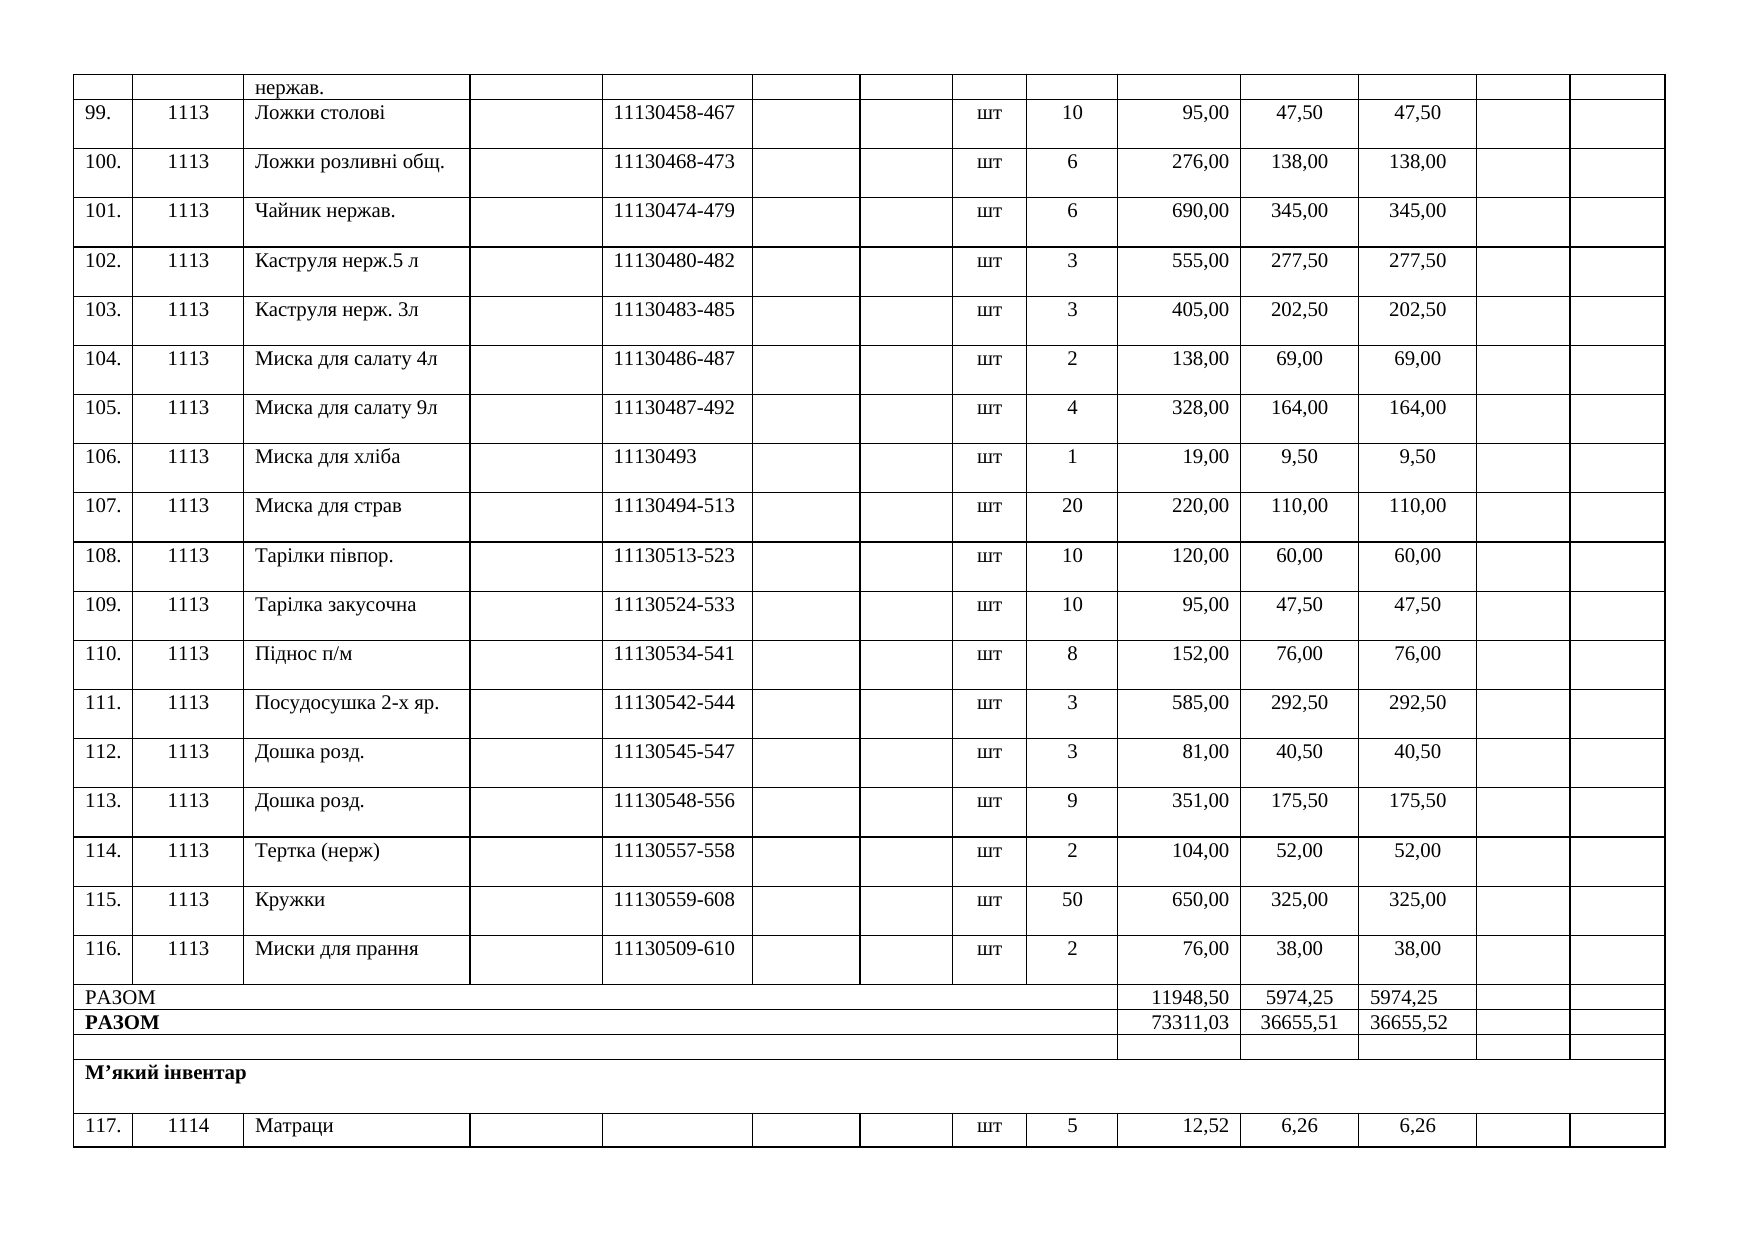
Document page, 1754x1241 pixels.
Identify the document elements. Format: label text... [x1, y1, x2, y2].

table_cell шт [953, 641, 1026, 689]
table_cell 1113 [133, 641, 243, 689]
table_cell Миска для страв [244, 493, 469, 541]
table_cell 9 [1027, 788, 1117, 836]
table_cell [1571, 543, 1664, 591]
table_cell [753, 297, 859, 345]
table_cell [1571, 592, 1664, 640]
table_cell шт [953, 788, 1026, 836]
table_cell Миска для хліба [244, 444, 469, 492]
table_cell шт [953, 198, 1026, 246]
table_cell [1477, 75, 1569, 99]
table_cell [753, 395, 859, 443]
table_cell 202,50 [1359, 297, 1476, 345]
table_cell [471, 641, 602, 689]
table_cell 11130486-487 [603, 346, 752, 394]
table_cell 110,00 [1241, 493, 1358, 541]
table_cell шт [953, 149, 1026, 197]
table_cell 6,26 [1241, 1114, 1358, 1146]
table_cell 69,00 [1241, 346, 1358, 394]
table_cell Ложки столові [244, 100, 469, 148]
table_cell Миска для салату 9л [244, 395, 469, 443]
table_cell [1359, 1035, 1476, 1059]
table_cell [74, 936, 132, 984]
table_cell [1571, 297, 1664, 345]
table_cell [74, 198, 132, 246]
table_cell [861, 838, 952, 886]
table_cell шт [953, 936, 1026, 984]
table_cell 73311,03 [1118, 1010, 1240, 1034]
table_cell 1113 [133, 75, 243, 99]
table_cell [861, 75, 952, 99]
table_cell [753, 592, 859, 640]
table_cell 328,00 [1118, 395, 1240, 443]
table_cell шт [953, 346, 1026, 394]
table_cell шт [953, 690, 1026, 738]
table_cell 60,00 [1241, 543, 1358, 591]
table_cell Ложки розливні общ. [244, 149, 469, 197]
table_cell 1113 [133, 198, 243, 246]
table_cell шт [953, 592, 1026, 640]
table_cell 12,52 [1118, 1114, 1240, 1146]
table_cell [1571, 149, 1664, 197]
table_cell [753, 543, 859, 591]
table_cell 120,00 [1118, 543, 1240, 591]
table_cell Каструля нерж.5 л [244, 248, 469, 296]
table_cell [861, 739, 952, 787]
table_cell 405,00 [1118, 297, 1240, 345]
table_cell [1571, 493, 1664, 541]
table_cell 36655,51 [1241, 1010, 1358, 1034]
table_cell [1571, 641, 1664, 689]
table_cell [1571, 1035, 1664, 1059]
table_cell [1477, 444, 1569, 492]
table_cell [471, 100, 602, 148]
table_cell [1571, 788, 1664, 836]
table_cell [1477, 1035, 1569, 1059]
table_cell 1113 [133, 493, 243, 541]
table_cell [1477, 838, 1569, 886]
table_cell [1571, 248, 1664, 296]
table_cell [74, 1035, 1117, 1059]
table_cell 267,00 [1359, 75, 1476, 99]
table_cell 11948,50 [1118, 985, 1240, 1009]
table_cell [1571, 346, 1664, 394]
table_cell [471, 788, 602, 836]
table_cell [74, 1114, 132, 1146]
table_cell [753, 838, 859, 886]
table_cell 19,00 [1118, 444, 1240, 492]
table_cell [1571, 985, 1664, 1009]
table_cell 1113 [133, 149, 243, 197]
table_cell [1477, 936, 1569, 984]
table_cell [753, 1114, 859, 1146]
table_cell [74, 887, 132, 935]
table_cell 5974,25 [1241, 985, 1358, 1009]
table_cell [74, 395, 132, 443]
table_cell 2 [1027, 346, 1117, 394]
table_cell Кружки [244, 887, 469, 935]
table_cell [1477, 690, 1569, 738]
table_cell [1571, 690, 1664, 738]
table_cell 138,00 [1118, 346, 1240, 394]
table_cell [753, 75, 859, 99]
table_cell 292,50 [1359, 690, 1476, 738]
table_cell [1477, 788, 1569, 836]
table_cell [861, 493, 952, 541]
table_cell 81,00 [1118, 739, 1240, 787]
table_cell [1477, 346, 1569, 394]
table_cell шт [953, 838, 1026, 886]
table_cell [861, 543, 952, 591]
table_cell 585,00 [1118, 690, 1240, 738]
table_cell [861, 248, 952, 296]
table_cell 47,50 [1241, 100, 1358, 148]
table_cell [861, 1114, 952, 1146]
table_cell 69,00 [1359, 346, 1476, 394]
table_cell 76,00 [1359, 641, 1476, 689]
table_cell 276,00 [1118, 149, 1240, 197]
table_cell 10 [1027, 100, 1117, 148]
table_cell [861, 788, 952, 836]
table_cell 11130474-479 [603, 198, 752, 246]
table_cell 60,00 [1359, 543, 1476, 591]
table_cell 1113 [133, 543, 243, 591]
table_cell [753, 788, 859, 836]
table_cell 110,00 [1359, 493, 1476, 541]
table_cell 47,50 [1359, 100, 1476, 148]
table_cell 11130493 [603, 444, 752, 492]
table_cell 6,26 [1359, 1114, 1476, 1146]
table_cell шт [953, 1114, 1026, 1146]
table_cell [603, 1114, 752, 1146]
table_cell 138,00 [1359, 149, 1476, 197]
table_cell 534,00 [1118, 75, 1240, 99]
table_cell [471, 248, 602, 296]
table_cell 1113 [133, 395, 243, 443]
table_cell 76,00 [1118, 936, 1240, 984]
table_cell 345,00 [1359, 198, 1476, 246]
table_cell [74, 100, 132, 148]
table_cell [753, 493, 859, 541]
table_cell шт [953, 248, 1026, 296]
table_cell [753, 346, 859, 394]
table_cell 1113 [133, 887, 243, 935]
table_cell [1477, 1114, 1569, 1146]
table_cell [74, 690, 132, 738]
table_cell 11130534-541 [603, 641, 752, 689]
table_cell [753, 936, 859, 984]
table_cell 325,00 [1241, 887, 1358, 935]
table_cell [471, 346, 602, 394]
table_cell 6 [1027, 149, 1117, 197]
table_cell Дошка розд. [244, 739, 469, 787]
table_cell [861, 297, 952, 345]
table_cell [1571, 100, 1664, 148]
table_cell 1113 [133, 248, 243, 296]
table_cell [861, 149, 952, 197]
table_cell [74, 838, 132, 886]
table_cell РАЗОМ [74, 1010, 1117, 1034]
table_cell [753, 248, 859, 296]
table_cell шт [953, 887, 1026, 935]
table_cell 11130487-492 [603, 395, 752, 443]
table_cell [74, 248, 132, 296]
table_cell 38,00 [1359, 936, 1476, 984]
table_cell Матраци [244, 1114, 469, 1146]
table_cell [1477, 1010, 1569, 1034]
table_cell [471, 690, 602, 738]
table_cell [74, 444, 132, 492]
table_cell 325,00 [1359, 887, 1476, 935]
table_cell 1113 [133, 100, 243, 148]
table_cell 292,50 [1241, 690, 1358, 738]
table_cell Посудосушка 2-х яр. [244, 690, 469, 738]
table_cell Каструля нерж. 3л [244, 297, 469, 345]
table_cell шт [953, 739, 1026, 787]
table_cell [1477, 543, 1569, 591]
table_cell [861, 592, 952, 640]
table_cell 1113 [133, 297, 243, 345]
table_cell 351,00 [1118, 788, 1240, 836]
table_cell [1571, 1010, 1664, 1034]
table_cell 47,50 [1359, 592, 1476, 640]
table_cell 1113 [133, 592, 243, 640]
table_cell [1477, 248, 1569, 296]
table_cell 2 [1027, 838, 1117, 886]
table_cell Піднос п/м [244, 641, 469, 689]
table_cell 277,50 [1241, 248, 1358, 296]
table_cell [1477, 887, 1569, 935]
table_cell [244, 75, 469, 99]
table_cell [471, 493, 602, 541]
table_cell [753, 739, 859, 787]
table_cell 11130398-457 [603, 75, 752, 99]
table_cell 52,00 [1359, 838, 1476, 886]
table_cell [861, 444, 952, 492]
table_cell 11130513-523 [603, 543, 752, 591]
table_cell 1113 [133, 346, 243, 394]
table_cell [861, 100, 952, 148]
table_cell 40,50 [1359, 739, 1476, 787]
table_cell шт [953, 395, 1026, 443]
table_cell [471, 887, 602, 935]
table_cell 1114 [133, 1114, 243, 1146]
table_cell Миски для прання [244, 936, 469, 984]
table_cell 690,00 [1118, 198, 1240, 246]
table_cell [74, 543, 132, 591]
table_cell [1571, 838, 1664, 886]
table_cell 6 [1027, 198, 1117, 246]
table_cell 277,50 [1359, 248, 1476, 296]
table_cell Дошка розд. [244, 788, 469, 836]
table_cell [471, 198, 602, 246]
table_cell 10 [1027, 592, 1117, 640]
table_cell 164,00 [1241, 395, 1358, 443]
table_cell 2 [1027, 936, 1117, 984]
table_cell [471, 739, 602, 787]
table_cell [471, 592, 602, 640]
table_cell [1118, 1035, 1240, 1059]
table_cell [753, 149, 859, 197]
table_cell 11130494-513 [603, 493, 752, 541]
table_cell [1477, 395, 1569, 443]
table_cell 11130542-544 [603, 690, 752, 738]
table_cell 1113 [133, 936, 243, 984]
table_cell [1477, 641, 1569, 689]
table_cell 3 [1027, 739, 1117, 787]
table_cell [74, 592, 132, 640]
table_cell 3 [1027, 297, 1117, 345]
table_cell [861, 395, 952, 443]
table_cell [74, 297, 132, 345]
table_cell 76,00 [1241, 641, 1358, 689]
table_cell [74, 641, 132, 689]
table_cell [1477, 297, 1569, 345]
table_cell Чайник нержав. [244, 198, 469, 246]
table_cell [471, 395, 602, 443]
table_cell [471, 936, 602, 984]
table_cell 3 [1027, 690, 1117, 738]
table_cell 8 [1027, 641, 1117, 689]
table_cell 36655,52 [1359, 1010, 1476, 1034]
table_cell Тарілки півпор. [244, 543, 469, 591]
table_cell [1477, 149, 1569, 197]
table_cell 104,00 [1118, 838, 1240, 886]
table_cell [74, 346, 132, 394]
table_cell 267,00 [1241, 75, 1358, 99]
table_cell Тертка (нерж) [244, 838, 469, 886]
table_cell 95,00 [1118, 100, 1240, 148]
table_cell 152,00 [1118, 641, 1240, 689]
table_cell [471, 838, 602, 886]
table_cell 3 [1027, 248, 1117, 296]
table_cell Миска для салату 4л [244, 346, 469, 394]
table_cell [1477, 985, 1569, 1009]
table_cell РАЗОМ [74, 985, 1117, 1009]
table_cell 1113 [133, 788, 243, 836]
table_cell 50 [1027, 887, 1117, 935]
table_cell [1477, 198, 1569, 246]
table_cell М’який інвентар [74, 1060, 1664, 1112]
table_cell [471, 149, 602, 197]
table_cell 11130524-533 [603, 592, 752, 640]
table_cell 1113 [133, 444, 243, 492]
table_cell 220,00 [1118, 493, 1240, 541]
table_cell 202,50 [1241, 297, 1358, 345]
table_cell 95,00 [1118, 592, 1240, 640]
table_cell [753, 444, 859, 492]
table_cell 5974,25 [1359, 985, 1476, 1009]
table_cell [1571, 887, 1664, 935]
table_cell 11130557-558 [603, 838, 752, 886]
table_cell 345,00 [1241, 198, 1358, 246]
table_cell [471, 75, 602, 99]
table_cell [1477, 739, 1569, 787]
table_cell [74, 739, 132, 787]
table_cell [861, 936, 952, 984]
table_cell 11130458-467 [603, 100, 752, 148]
table_cell 11130509-610 [603, 936, 752, 984]
table_cell 11130468-473 [603, 149, 752, 197]
table_cell [861, 641, 952, 689]
table_cell [1571, 75, 1664, 99]
table_cell шт [953, 75, 1026, 99]
table_cell [471, 444, 602, 492]
table_cell шт [953, 297, 1026, 345]
table_cell [1477, 592, 1569, 640]
table_cell 60 [1027, 75, 1117, 99]
table_cell [1571, 395, 1664, 443]
table_cell 11130480-482 [603, 248, 752, 296]
table_cell [1477, 100, 1569, 148]
table_cell 1113 [133, 739, 243, 787]
table_cell [471, 543, 602, 591]
table_cell 11130559-608 [603, 887, 752, 935]
table_cell [471, 1114, 602, 1146]
table_cell [74, 149, 132, 197]
table_cell [753, 198, 859, 246]
table_cell [861, 887, 952, 935]
table_cell [1477, 493, 1569, 541]
table_cell [861, 690, 952, 738]
table_cell шт [953, 444, 1026, 492]
table_cell шт [953, 100, 1026, 148]
table_cell [74, 75, 132, 99]
table_cell [753, 887, 859, 935]
table_cell 11130545-547 [603, 739, 752, 787]
table_cell [1241, 1035, 1358, 1059]
table_cell 4 [1027, 395, 1117, 443]
table_cell [753, 100, 859, 148]
table_cell 138,00 [1241, 149, 1358, 197]
table_cell [753, 641, 859, 689]
table_cell 20 [1027, 493, 1117, 541]
table_cell 164,00 [1359, 395, 1476, 443]
table_cell 1113 [133, 838, 243, 886]
table_cell 555,00 [1118, 248, 1240, 296]
table_cell 1 [1027, 444, 1117, 492]
table_cell 11130548-556 [603, 788, 752, 836]
table_cell шт [953, 543, 1026, 591]
table_cell шт [953, 493, 1026, 541]
table_cell 52,00 [1241, 838, 1358, 886]
table_cell 175,50 [1359, 788, 1476, 836]
table_cell 9,50 [1359, 444, 1476, 492]
table_cell [861, 346, 952, 394]
table_cell [74, 493, 132, 541]
table_cell 47,50 [1241, 592, 1358, 640]
table_cell 5 [1027, 1114, 1117, 1146]
table_cell [1571, 739, 1664, 787]
table_cell [1571, 198, 1664, 246]
table_cell [861, 198, 952, 246]
table_cell 11130483-485 [603, 297, 752, 345]
table_cell [471, 297, 602, 345]
table_cell 175,50 [1241, 788, 1358, 836]
table_cell [1571, 444, 1664, 492]
table_cell [74, 788, 132, 836]
table_cell 40,50 [1241, 739, 1358, 787]
table_cell Тарілка закусочна [244, 592, 469, 640]
table_cell [1571, 1114, 1664, 1146]
table_cell 38,00 [1241, 936, 1358, 984]
table_cell [1571, 936, 1664, 984]
table_cell 9,50 [1241, 444, 1358, 492]
table_cell [753, 690, 859, 738]
table_cell 10 [1027, 543, 1117, 591]
table_cell 1113 [133, 690, 243, 738]
table_cell 650,00 [1118, 887, 1240, 935]
